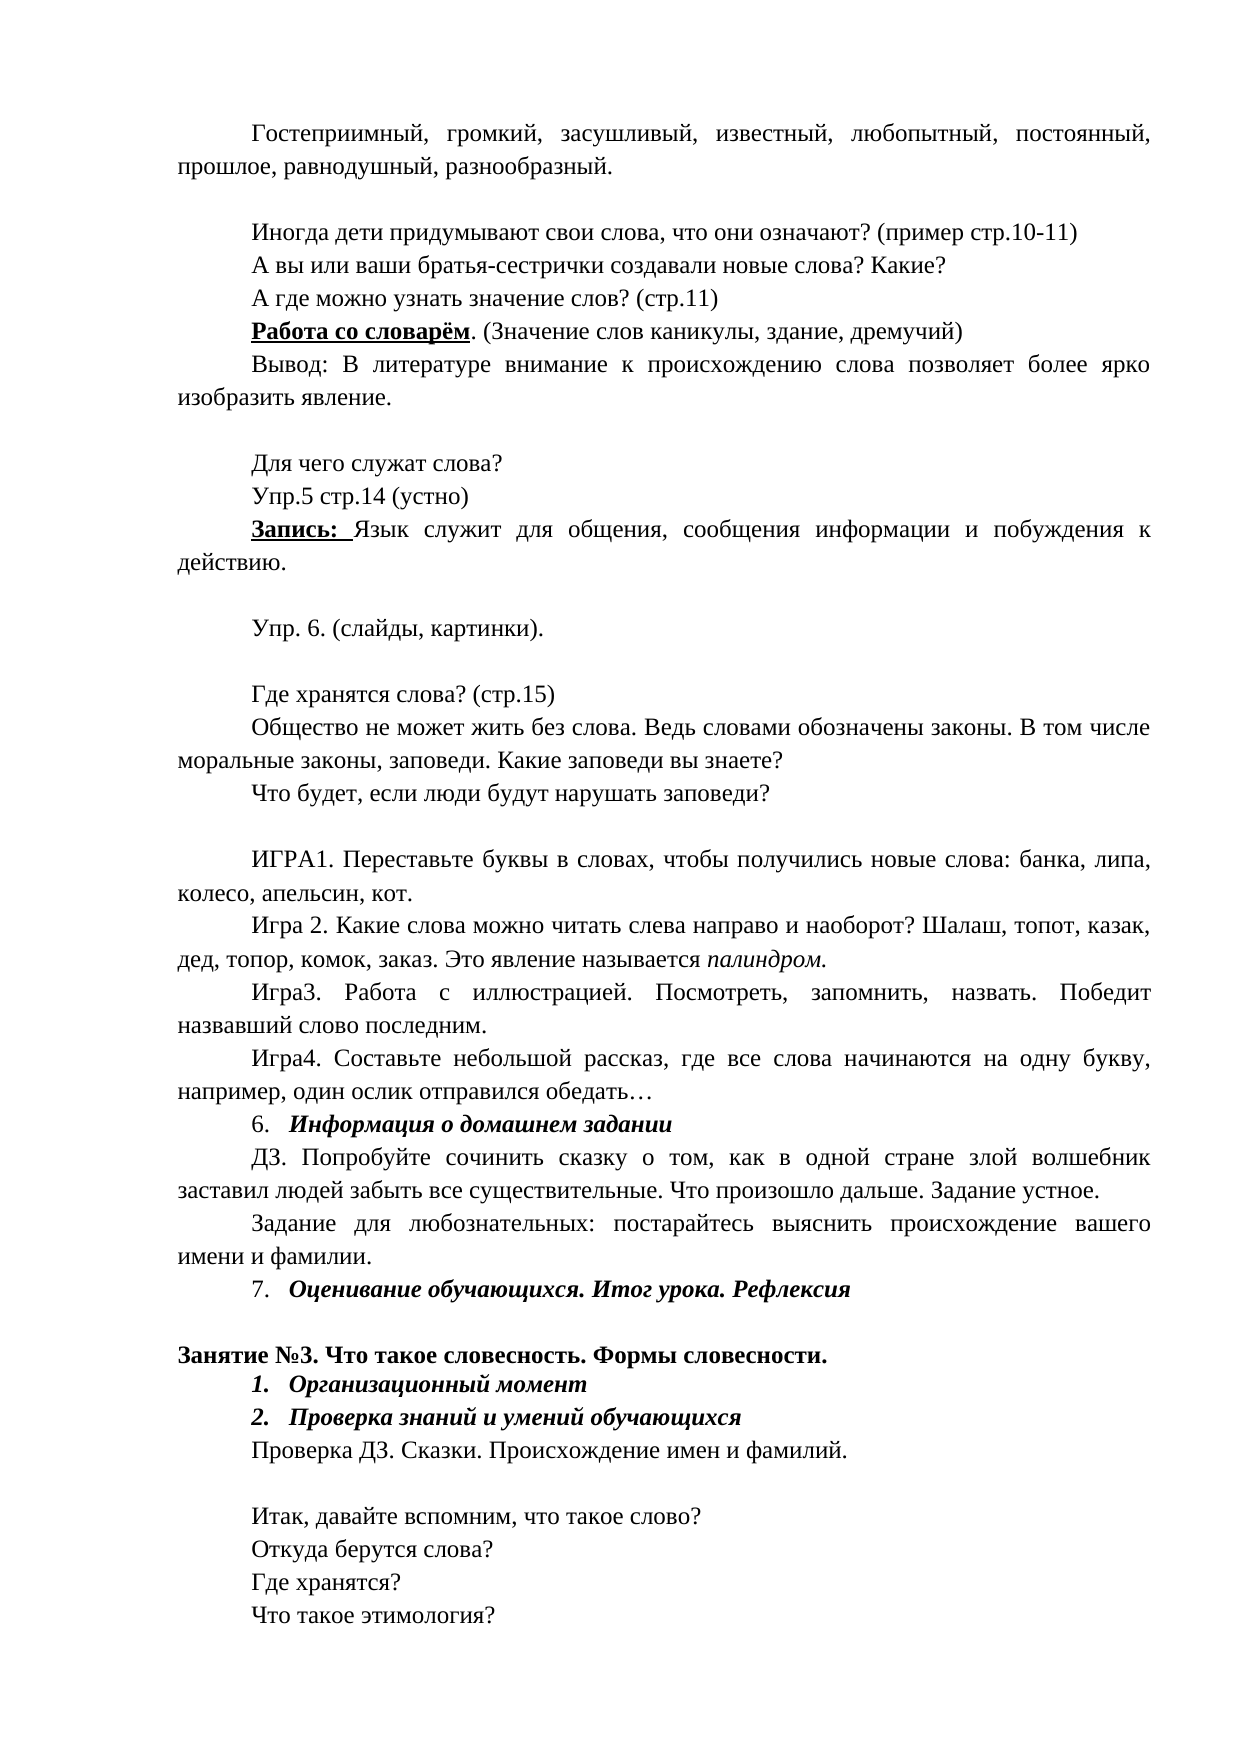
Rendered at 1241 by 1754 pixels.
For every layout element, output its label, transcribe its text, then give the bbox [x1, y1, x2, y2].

text Игра 2. Какие слова можно читать слева направо и наоборот? Шалаш, топот, казак, дед, топор, комок, заказ. Это явление называется палиндром. [177, 911, 1152, 972]
text Запись: Язык служит для общения, сообщения информации и побуждения к действию. [177, 514, 1152, 576]
text Откуда берутся слова? [177, 1534, 1152, 1562]
text Итак, давайте вспомним, что такое слово? [177, 1501, 1152, 1529]
text Игра3. Работа с иллюстрацией. Посмотреть, запомнить, назвать. Победит назвавший слово последним. [177, 977, 1152, 1038]
text Где хранятся слова? (стр.15) [177, 679, 1152, 708]
text Где хранятся? [177, 1567, 1152, 1596]
text Общество не может жить без слова. Ведь словами обозначены законы. В том числе моральные законы, заповеди. Какие заповеди вы знаете? [177, 712, 1152, 774]
text Занятие №3. Что такое словесность. Формы словесности. [177, 1340, 1152, 1369]
text Гостеприимный, громкий, засушливый, известный, любопытный, постоянный, прошлое, равнодушный, разнообразный. [177, 118, 1152, 180]
text Иногда дети придумывают свои слова, что они означают? (пример стр.10-11) [177, 217, 1152, 246]
text А вы или ваши братья-сестрички создавали новые слова? Какие? [177, 250, 1152, 279]
text Задание для любознательных: постарайтесь выяснить происхождение вашего имени и фамилии. [177, 1208, 1152, 1269]
list Организационный момент [251, 1369, 1152, 1397]
text Проверка ДЗ. Сказки. Происхождение имен и фамилий. [177, 1435, 1152, 1463]
list Информация о домашнем задании [251, 1109, 1152, 1137]
text Работа со словарём. (Значение слов каникулы, здание, дремучий) [177, 316, 1152, 345]
text ДЗ. Попробуйте сочинить сказку о том, как в одной стране злой волшебник заставил людей забыть все существительные. Что произошло дальше. Задание устное. [177, 1142, 1152, 1203]
text Вывод: В литературе внимание к происхождению слова позволяет более ярко изобразить явление. [177, 349, 1152, 411]
text Упр. 6. (слайды, картинки). [177, 613, 1152, 642]
text Упр.5 стр.14 (устно) [177, 481, 1152, 510]
list Проверка знаний и умений обучающихся [251, 1402, 1152, 1430]
text А где можно узнать значение слов? (стр.11) [177, 283, 1152, 312]
list Оценивание обучающихся. Итог урока. Рефлексия [251, 1274, 1152, 1303]
text Игра4. Составьте небольшой рассказ, где все слова начинаются на одну букву, например, один ослик отправился обедать… [177, 1043, 1152, 1104]
text Что будет, если люди будут нарушать заповеди? [177, 778, 1152, 807]
text ИГРА1. Переставьте буквы в словах, чтобы получились новые слова: банка, липа, колесо, апельсин, кот. [177, 844, 1152, 906]
text Что такое этимология? [177, 1600, 1152, 1628]
text Для чего служат слова? [177, 448, 1152, 477]
